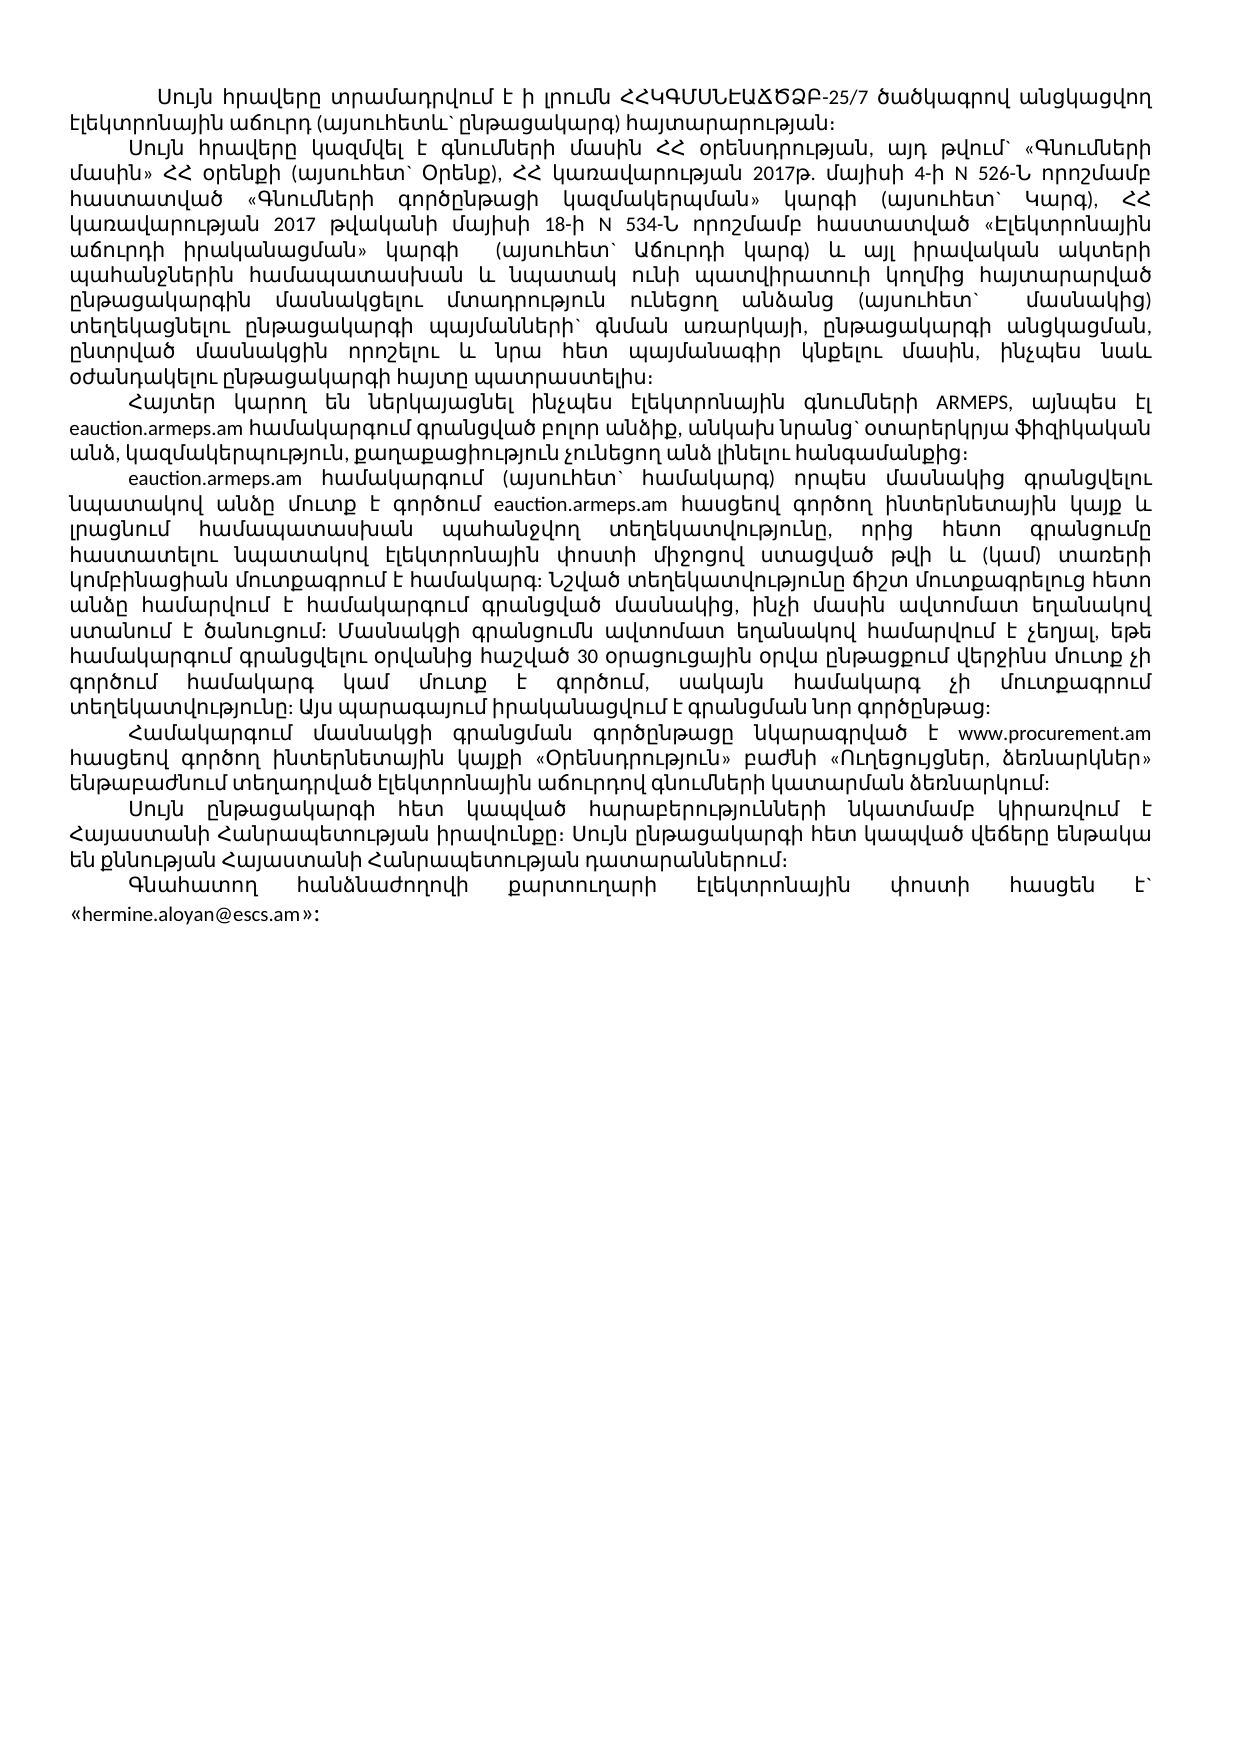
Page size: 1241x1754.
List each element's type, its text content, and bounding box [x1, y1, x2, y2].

text eauction.armeps.am համակարգում (այսուհետ` համակարգ) որպես մասնակից գրանցվելու նպատակով անձը մուտք է գործում eauction.armeps.am հասցեով գործող ինտերնետային կայք և լրացնում համապատասխան պահանջվող տեղեկատվությունը, որից հետո գրանցումը հաստատելու նպատակով էլեկտրոնային փոստի միջոցով ստացված թվի և (կամ) տառերի կոմբինացիան մուտքագրում է համակարգ: Նշված տեղեկատվությունը ճիշտ մուտքագրելուց հետո անձը համարվում է համակարգում գրանցված մասնակից, ինչի մասին ավտոմատ եղանակով ստանում է ծանուցում: Մասնակցի գրանցումն ավտոմատ եղանակով համարվում է չեղյալ, եթե համակարգում գրանցվելու օրվանից հաշված 30 օրացուցային օրվա ընթացքում վերջինս մուտք չի գործում համակարգ կամ մուտք է գործում, սակայն համակարգ չի մուտքագրում տեղեկատվությունը: Այս պարագայում իրականացվում է գրանցման նոր գործընթաց: [69, 466, 1152, 720]
text Գնահատող հանձնաժողովի քարտուղարի էլեկտրոնային փոստի հասցեն է` «hermine.aloyan@escs.am»: [69, 872, 1152, 928]
text Սույն հրավերը կազմվել է գնումների մասին ՀՀ օրենսդրության, այդ թվում` «Գնումների մասին» ՀՀ օրենքի (այսուհետ` Օրենք), ՀՀ կառավարության 2017թ. մայիսի 4-ի N 526-Ն որոշմամբ հաստատված «Գնումների գործընթացի կազմակերպման» կարգի (այսուհետ` Կարգ), ՀՀ կառավարության 2017 թվականի մայիսի 18-ի N 534-Ն որոշմամբ հաստատված «Էլեկտրոնային աճուրդի իրականացման» կարգի (այսուհետ` Աճուրդի կարգ) և այլ իրավական ակտերի պահանջներին համապատասխան և նպատակ ունի պատվիրատուի կողմից հայտարարված ընթացակարգին մասնակցելու մտադրություն ունեցող անձանց (այսուհետ` մասնակից) տեղեկացնելու ընթացակարգի պայմանների` գնման առարկայի, ընթացակարգի անցկացման, ընտրված մասնակցին որոշելու և նրա հետ պայմանագիր կնքելու մասին, ինչպես նաև օժանդակելու ընթացակարգի հայտը պատրաստելիս։ [69, 135, 1152, 389]
text Սույն հրավերը տրամադրվում է ի լրումն ՀՀԿԳՄՍՆԷԱՃԾՁԲ-25/7 ծածկագրով անցկացվող էլեկտրոնային աճուրդ (այսուհետև` ընթացակարգ) հայտարարության։ [69, 84, 1152, 135]
text Սույն ընթացակարգի հետ կապված հարաբերությունների նկատմամբ կիրառվում է Հայաստանի Հանրապետության իրավունքը։ Սույն ընթացակարգի հետ կապված վեճերը ենթակա են քննության Հայաստանի Հանրապետության դատարաններում։ [69, 796, 1152, 872]
text Հայտեր կարող են ներկայացնել ինչպես էլեկտրոնային գնումների ARMEPS, այնպես էլ eauction.armeps.am համակարգում գրանցված բոլոր անձիք, անկախ նրանց` օտարերկրյա ֆիզիկական անձ, կազմակերպություն, քաղաքացիություն չունեցող անձ լինելու հանգամանքից։ [69, 389, 1152, 466]
text Համակարգում մասնակցի գրանցման գործընթացը նկարագրված է www.procurement.am հասցեով գործող ինտերնետային կայքի «Օրենսդրություն» բաժնի «Ուղեցույցներ, ձեռնարկներ» ենթաբաժնում տեղադրված էլեկտրոնային աճուրդով գնումների կատարման ձեռնարկում: [69, 720, 1152, 796]
